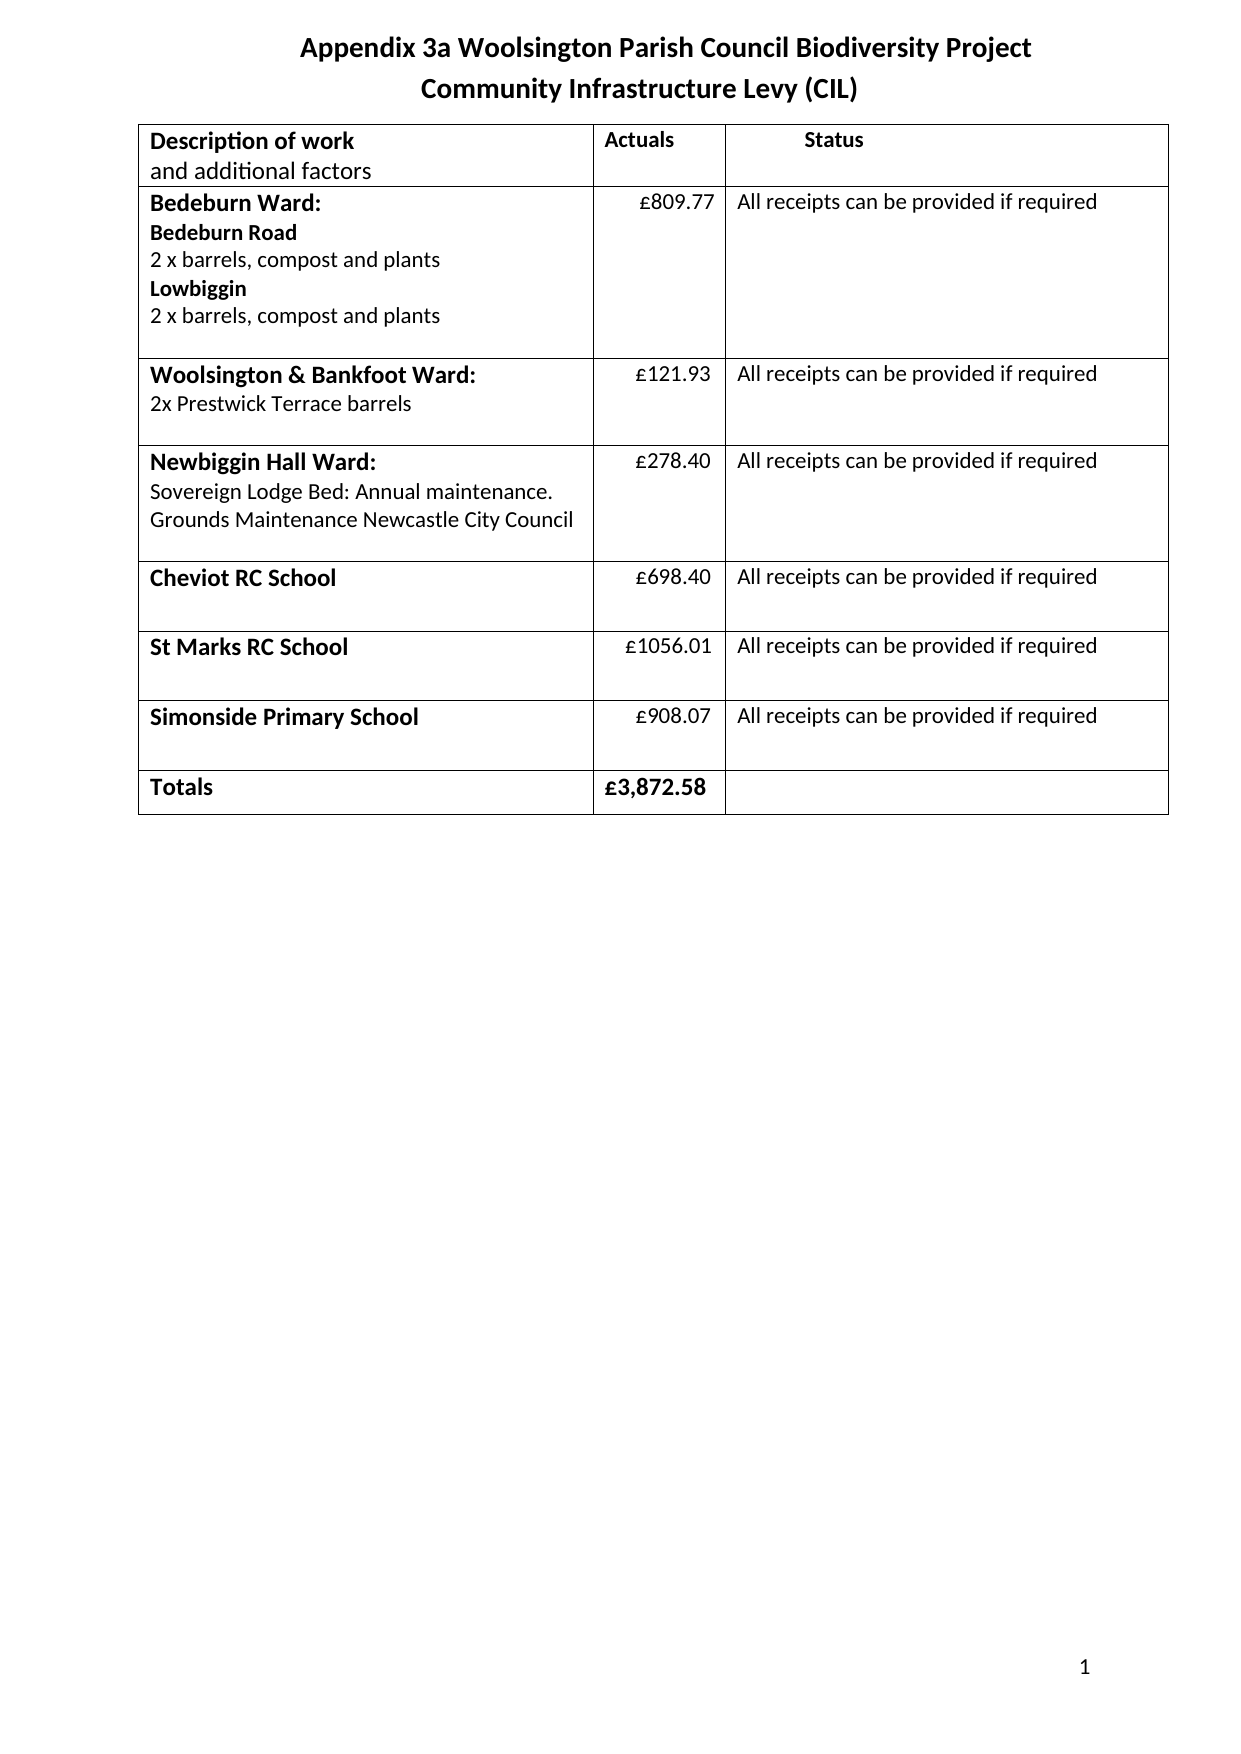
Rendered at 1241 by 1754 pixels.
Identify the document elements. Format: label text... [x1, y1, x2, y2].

table_cell £121.93 [594, 359, 725, 445]
table_cell [726, 771, 1168, 814]
table_cell Bedeburn Ward: Bedeburn Road 2 x barrels, compost and plants Lowbiggin 2 x barrels, compost and plants [139, 187, 593, 358]
table_cell £1056.01 [594, 632, 725, 700]
table_cell All receipts can be provided if required [726, 632, 1168, 700]
table_cell £908.07 [594, 701, 725, 770]
table_cell All receipts can be provided if required [726, 562, 1168, 631]
table_cell All receipts can be provided if required [726, 701, 1168, 770]
table_cell All receipts can be provided if required [726, 359, 1168, 445]
text Community Infrastructure Levy (CIL) [300, 71, 1090, 106]
table_cell Newbiggin Hall Ward: Sovereign Lodge Bed: Annual maintenance. Grounds Maintenance Newcastle City Council [139, 446, 593, 561]
table_header Actuals [594, 125, 725, 186]
table_cell Totals [139, 771, 593, 814]
text Appendix 3a Woolsington Parish Council Biodiversity Project [225, 29, 1090, 65]
table_cell Woolsington & Bankfoot Ward: 2x Prestwick Terrace barrels [139, 359, 593, 445]
table_cell St Marks RC School [139, 632, 593, 700]
table_cell All receipts can be provided if required [726, 187, 1168, 358]
table_cell £698.40 [594, 562, 725, 631]
table_cell Cheviot RC School [139, 562, 593, 631]
table_cell Simonside Primary School [139, 701, 593, 770]
table_cell £809.77 [594, 187, 725, 358]
table_cell £278.40 [594, 446, 725, 561]
table_cell All receipts can be provided if required [726, 446, 1168, 561]
table_cell £3,872.58 [594, 771, 725, 814]
table_header Description of work and additional factors [139, 125, 593, 186]
table_header Status [726, 125, 1168, 186]
